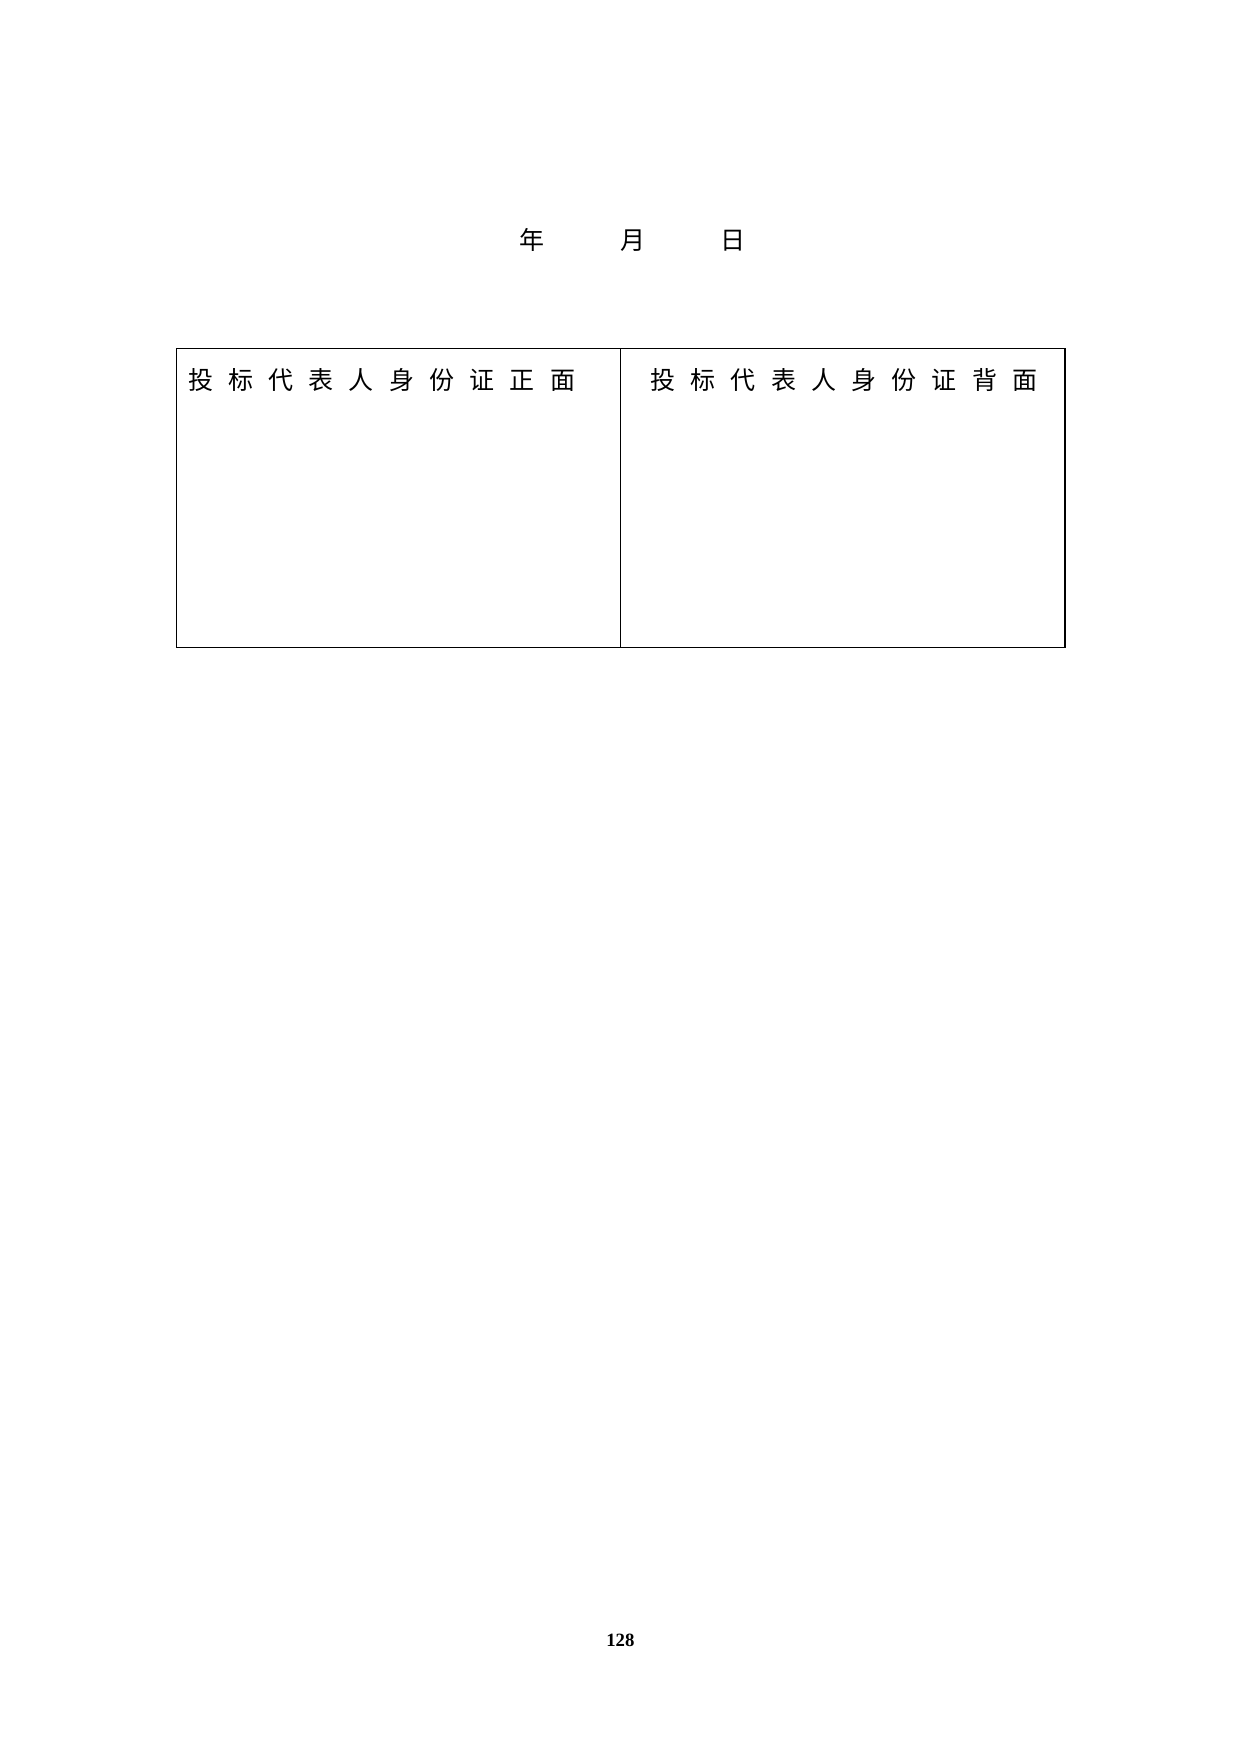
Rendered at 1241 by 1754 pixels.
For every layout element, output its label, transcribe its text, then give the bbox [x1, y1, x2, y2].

text 年 月 日 [188, 208, 1052, 268]
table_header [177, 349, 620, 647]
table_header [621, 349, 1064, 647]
